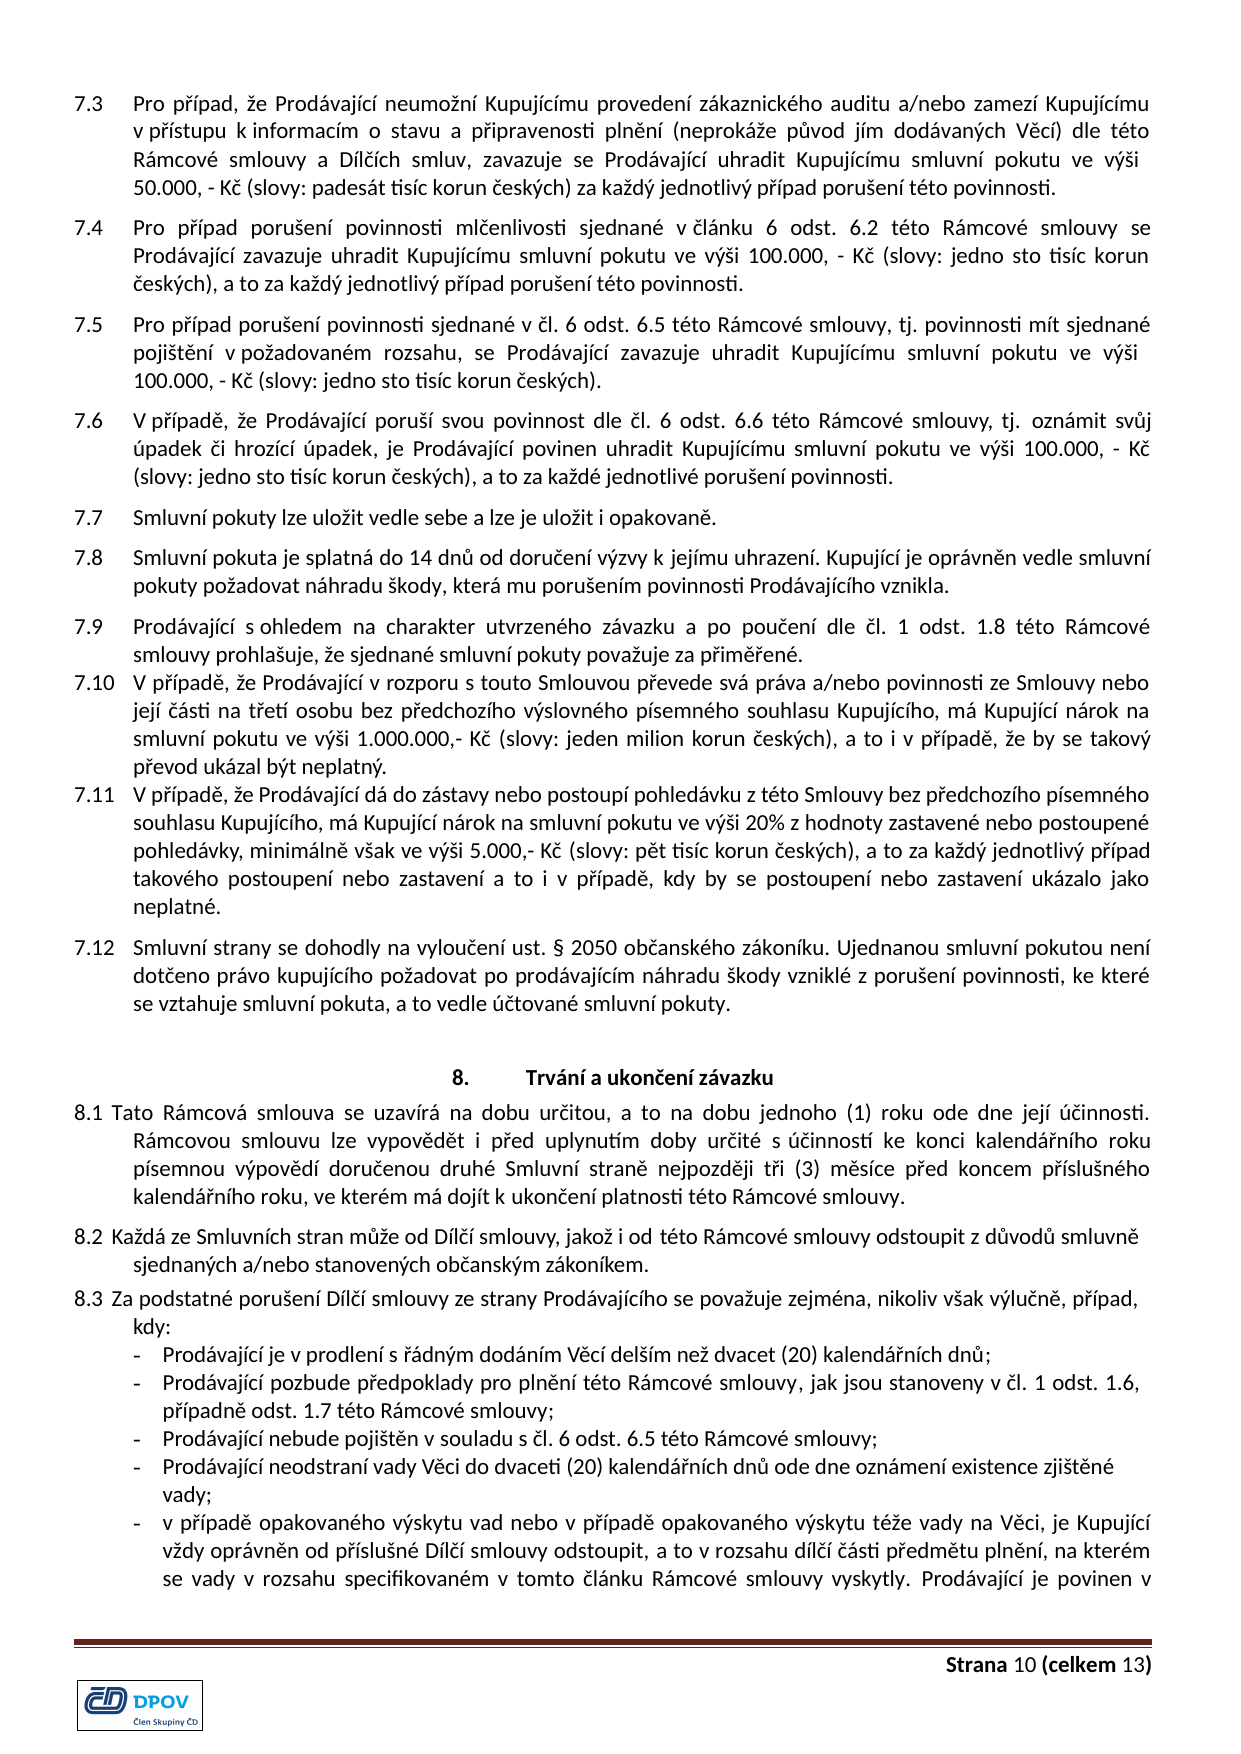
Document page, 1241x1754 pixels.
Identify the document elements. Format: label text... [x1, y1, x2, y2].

picture [78, 1681, 202, 1730]
list V případě, že Prodávající poruší svou povinnost dle čl. 6 odst. 6.6 této Rámcové smlouvy, tj. oznámit svůj úpadek či hrozící úpadek, je Prodávající povinen uhradit Kupujícímu smluvní pokutu ve výši 100.000, - Kč (slovy: jedno sto tisíc korun českých), a to za každé jednotlivé porušení povinnosti. [74, 406, 1152, 490]
list Prodávající s ohledem na charakter utvrzeného závazku a po poučení dle čl. 1 odst. 1.8 této Rámcové smlouvy prohlašuje, že sjednané smluvní pokuty považuje za přiměřené. [74, 612, 1152, 668]
list Smluvní pokuta je splatná do 14 dnů od doručení výzvy k jejímu uhrazení. Kupující je oprávněn vedle smluvní pokuty požadovat náhradu škody, která mu porušením povinnosti Prodávajícího vznikla. [74, 543, 1152, 599]
list Prodávající je v prodlení s řádným dodáním Věcí delším než dvacet (20) kalendářních dnů; [133, 1340, 1137, 1368]
list Smluvní pokuty lze uložit vedle sebe a lze je uložit i opakovaně. [74, 503, 1152, 531]
list Prodávající pozbude předpoklady pro plnění této Rámcové smlouvy, jak jsou stanoveny v čl. 1 odst. 1.6, případně odst. 1.7 této Rámcové smlouvy; [133, 1368, 1140, 1424]
list Prodávající nebude pojištěn v souladu s čl. 6 odst. 6.5 této Rámcové smlouvy; [133, 1424, 1140, 1452]
list Pro případ, že Prodávající neumožní Kupujícímu provedení zákaznického auditu a/nebo zamezí Kupujícímu v přístupu k informacím o stavu a připravenosti plnění (neprokáže původ jím dodávaných Věcí) dle této Rámcové smlouvy a Dílčích smluv, zavazuje se Prodávající uhradit Kupujícímu smluvní pokutu ve výši 50.000, - Kč (slovy: padesát tisíc korun českých) za každý jednotlivý případ porušení této povinnosti. [74, 89, 1152, 201]
list Pro případ porušení povinnosti mlčenlivosti sjednané v článku 6 odst. 6.2 této Rámcové smlouvy se Prodávající zavazuje uhradit Kupujícímu smluvní pokutu ve výši 100.000, - Kč (slovy: jedno sto tisíc korun českých), a to za každý jednotlivý případ porušení této povinnosti. [74, 213, 1152, 297]
text 8. Trvání a ukončení závazku [74, 1063, 1152, 1092]
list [133, 1508, 1152, 1593]
list V případě, že Prodávající dá do zástavy nebo postoupí pohledávku z této Smlouvy bez předchozího písemného souhlasu Kupujícího, má Kupující nárok na smluvní pokutu ve výši 20% z hodnoty zastavené nebo postoupené pohledávky, minimálně však ve výši 5.000,- Kč (slovy: pět tisíc korun českých), a to za každý jednotlivý případ takového postoupení nebo zastavení a to i v případě, kdy by se postoupení nebo zastavení ukázalo jako neplatné. [74, 780, 1152, 920]
list Tato Rámcová smlouva se uzavírá na dobu určitou, a to na dobu jednoho (1) roku ode dne její účinnosti. Rámcovou smlouvu lze vypovědět i před uplynutím doby určité s účinností ke konci kalendářního roku písemnou výpovědí doručenou druhé Smluvní straně nejpozději tři (3) měsíce před koncem příslušného kalendářního roku, ve kterém má dojít k ukončení platnosti této Rámcové smlouvy. [74, 1098, 1152, 1210]
list Za podstatné porušení Dílčí smlouvy ze strany Prodávajícího se považuje zejména, nikoliv však výlučně, případ, kdy: [74, 1284, 1140, 1340]
list Prodávající neodstraní vady Věci do dvaceti (20) kalendářních dnů ode dne oznámení existence zjištěné vady; [133, 1452, 1152, 1508]
list Každá ze Smluvních stran může od Dílčí smlouvy, jakož i od této Rámcové smlouvy odstoupit z důvodů smluvně sjednaných a/nebo stanovených občanským zákoníkem. [74, 1222, 1140, 1278]
list Smluvní strany se dohodly na vyloučení ust. § 2050 občanského zákoníku. Ujednanou smluvní pokutou není dotčeno právo kupujícího požadovat po prodávajícím náhradu škody vzniklé z porušení povinnosti, ke které se vztahuje smluvní pokuta, a to vedle účtované smluvní pokuty. [74, 933, 1152, 1017]
list V případě, že Prodávající v rozporu s touto Smlouvou převede svá práva a/nebo povinnosti ze Smlouvy nebo její části na třetí osobu bez předchozího výslovného písemného souhlasu Kupujícího, má Kupující nárok na smluvní pokutu ve výši 1.000.000,- Kč (slovy: jeden milion korun českých), a to i v případě, že by se takový převod ukázal být neplatný. [74, 668, 1152, 780]
list Pro případ porušení povinnosti sjednané v čl. 6 odst. 6.5 této Rámcové smlouvy, tj. povinnosti mít sjednané pojištění v požadovaném rozsahu, se Prodávající zavazuje uhradit Kupujícímu smluvní pokutu ve výši 100.000, - Kč (slovy: jedno sto tisíc korun českých). [74, 310, 1152, 394]
